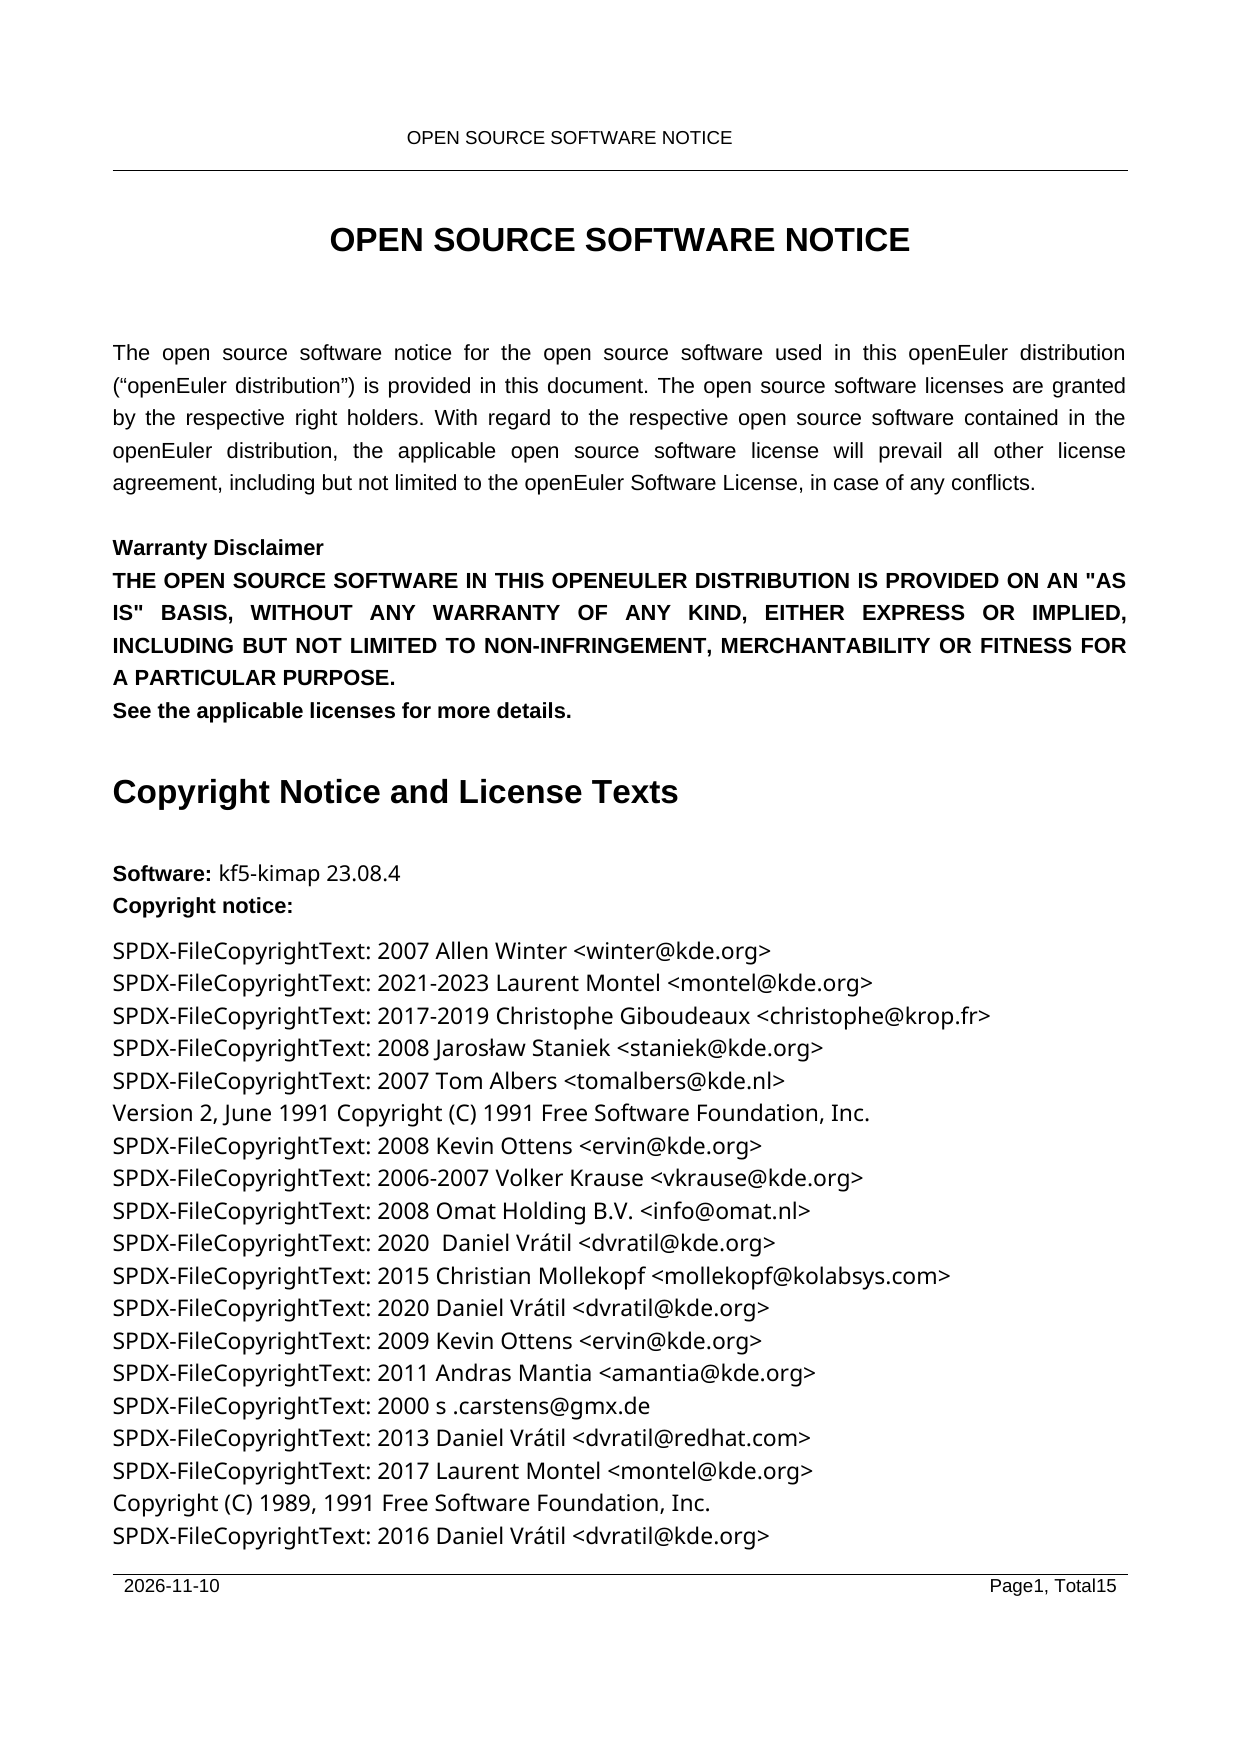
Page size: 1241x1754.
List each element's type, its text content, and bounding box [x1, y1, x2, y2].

text The open source software notice for the open source software used in this openEuler distribution (“openEuler distribution”) is provided in this document. The open source software licenses are granted by the respective right holders. With regard to the respective open source software contained in the openEuler distribution, the applicable open source software license will prevail all other license agreement, including but not limited to the openEuler Software License, in case of any conflicts. [112, 336, 1128, 499]
text Copyright Notice and License Texts [112, 759, 1128, 824]
text Copyright notice: [112, 889, 1128, 921]
title Software: kf5-kimap 23.08.4 [112, 856, 1128, 889]
text THE OPEN SOURCE SOFTWARE IN THIS OPENEULER DISTRIBUTION IS PROVIDED ON AN "AS IS" BASIS, WITHOUT ANY WARRANTY OF ANY KIND, EITHER EXPRESS OR IMPLIED, INCLUDING BUT NOT LIMITED TO NON-INFRINGEMENT, MERCHANTABILITY OR FITNESS FOR A PARTICULAR PURPOSE. See the applicable licenses for more details. [112, 564, 1128, 726]
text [112, 934, 1128, 1551]
text Warranty Disclaimer [112, 531, 1128, 564]
text OPEN SOURCE SOFTWARE NOTICE [112, 206, 1128, 271]
